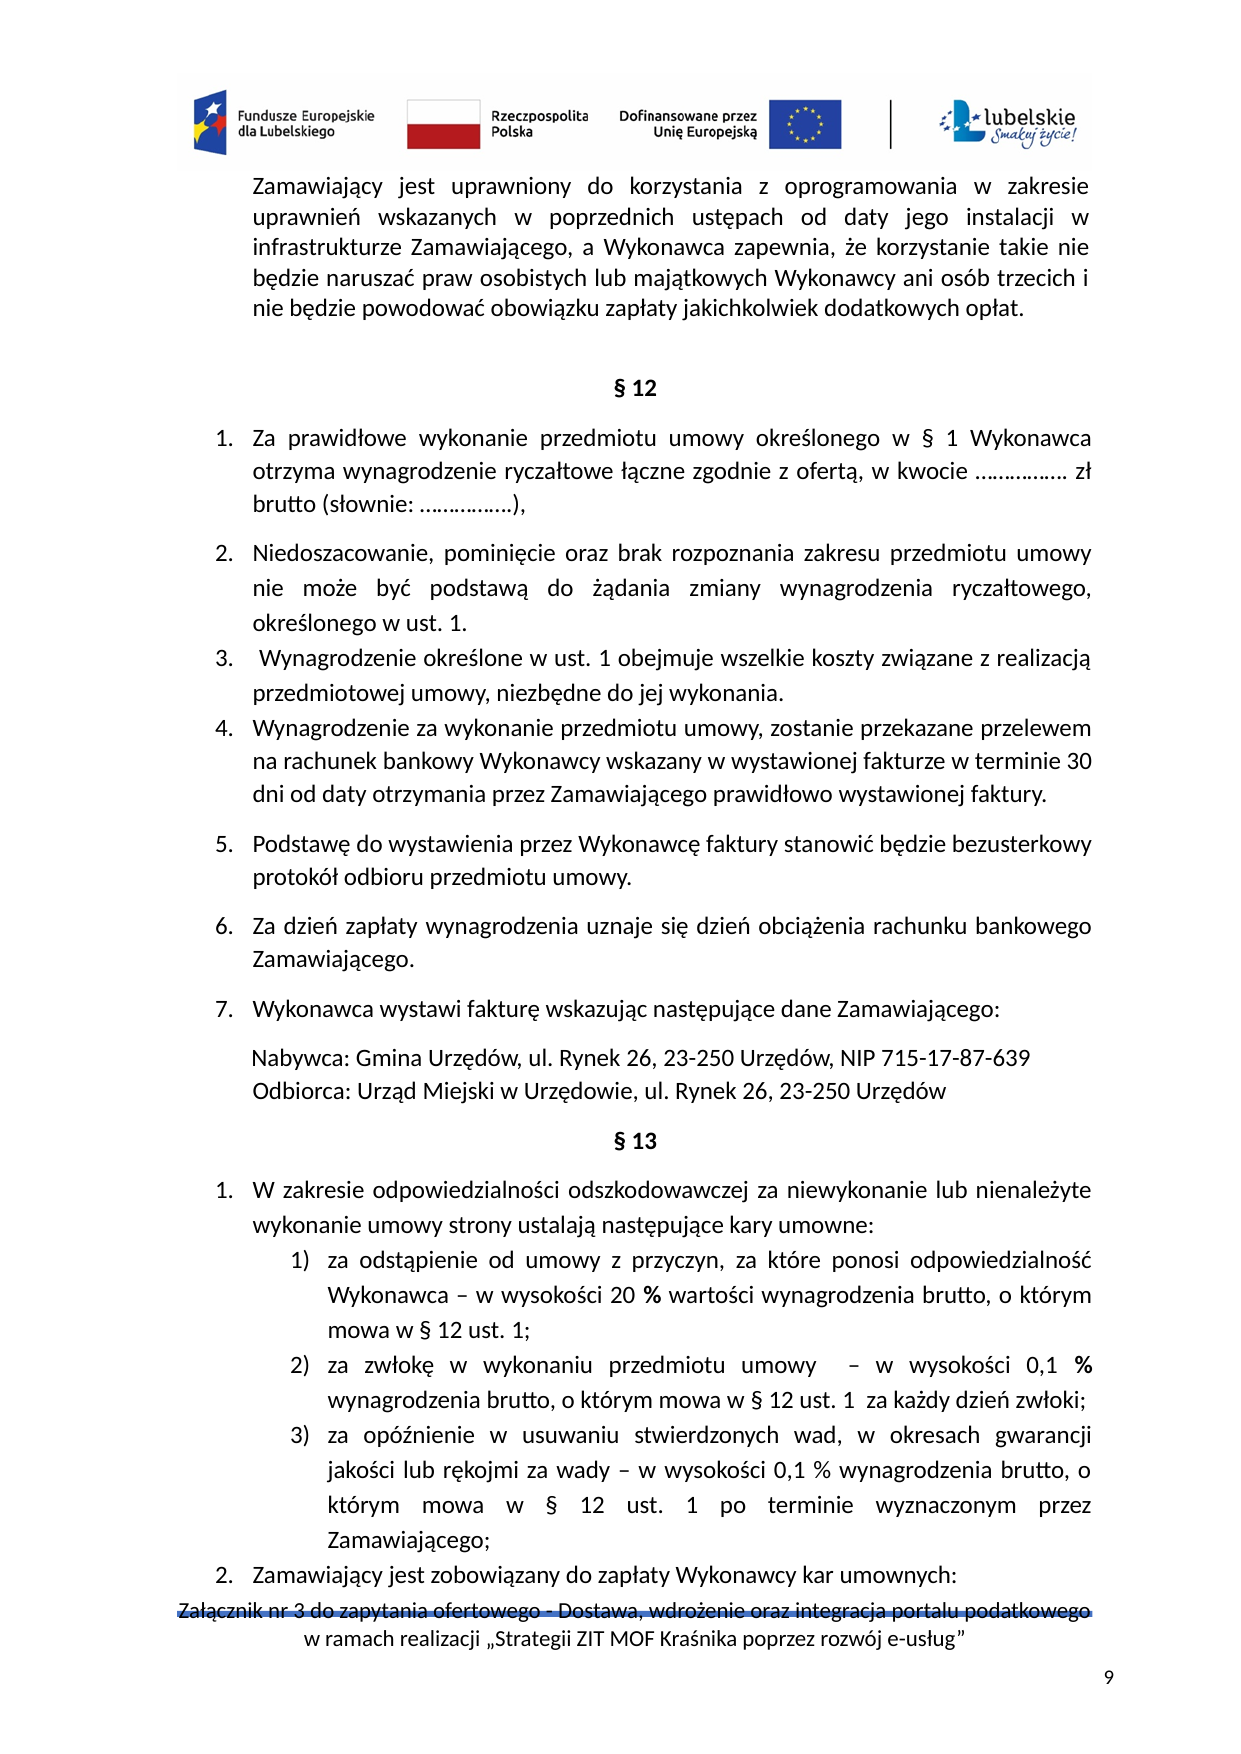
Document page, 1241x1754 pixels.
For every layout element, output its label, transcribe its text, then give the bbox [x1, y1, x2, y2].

text § 13 [177, 1125, 1093, 1156]
picture [177, 73, 1093, 171]
list za opóźnienie w usuwaniu stwierdzonych wad, w okresach gwarancji jakości lub rękojmi za wady – w wysokości 0,1 % wynagrodzenia brutto, o którym mowa w § 12 ust. 1 po terminie wyznaczonym przez Zamawiającego; [290, 1419, 1093, 1555]
list Podstawę do wystawienia przez Wykonawcę faktury stanowić będzie bezusterkowy protokół odbioru przedmiotu umowy. [215, 828, 1093, 891]
text Odbiorca: Urząd Miejski w Urzędowie, ul. Rynek 26, 23-250 Urzędów [252, 1075, 1093, 1106]
list W zakresie odpowiedzialności odszkodowawczej za niewykonanie lub nienależyte wykonanie umowy strony ustalają następujące kary umowne: [215, 1174, 1093, 1240]
text § 12 [177, 372, 1093, 403]
list za zwłokę w wykonaniu przedmiotu umowy – w wysokości 0,1 % wynagrodzenia brutto, o którym mowa w § 12 ust. 1 za każdy dzień zwłoki; [290, 1349, 1093, 1415]
text Nabywca: Gmina Urzędów, ul. Rynek 26, 23-250 Urzędów, NIP 715-17-87-639 [251, 1042, 1093, 1073]
list Zamawiający jest zobowiązany do zapłaty Wykonawcy kar umownych: [215, 1559, 1093, 1590]
list Wykonawca wystawi fakturę wskazując następujące dane Zamawiającego: [215, 993, 1093, 1023]
list Wynagrodzenie za wykonanie przedmiotu umowy, zostanie przekazane przelewem na rachunek bankowy Wykonawcy wskazany w wystawionej fakturze w terminie 30 dni od daty otrzymania przez Zamawiającego prawidłowo wystawionej faktury. [215, 712, 1093, 809]
list za odstąpienie od umowy z przyczyn, za które ponosi odpowiedzialność Wykonawca – w wysokości 20 % wartości wynagrodzenia brutto, o którym mowa w § 12 ust. 1; [290, 1244, 1093, 1345]
list Niedoszacowanie, pominięcie oraz brak rozpoznania zakresu przedmiotu umowy nie może być podstawą do żądania zmiany wynagrodzenia ryczałtowego, określonego w ust. 1. [215, 537, 1093, 638]
list Wynagrodzenie określone w ust. 1 obejmuje wszelkie koszty związane z realizacją przedmiotowej umowy, niezbędne do jej wykonania. [215, 642, 1093, 708]
list Za dzień zapłaty wynagrodzenia uznaje się dzień obciążenia rachunku bankowego Zamawiającego. [215, 910, 1093, 974]
list Za prawidłowe wykonanie przedmiotu umowy określonego w § 1 Wykonawca otrzyma wynagrodzenie ryczałtowe łączne zgodnie z ofertą, w kwocie ……………. zł brutto (słownie: …………….), [215, 422, 1093, 518]
